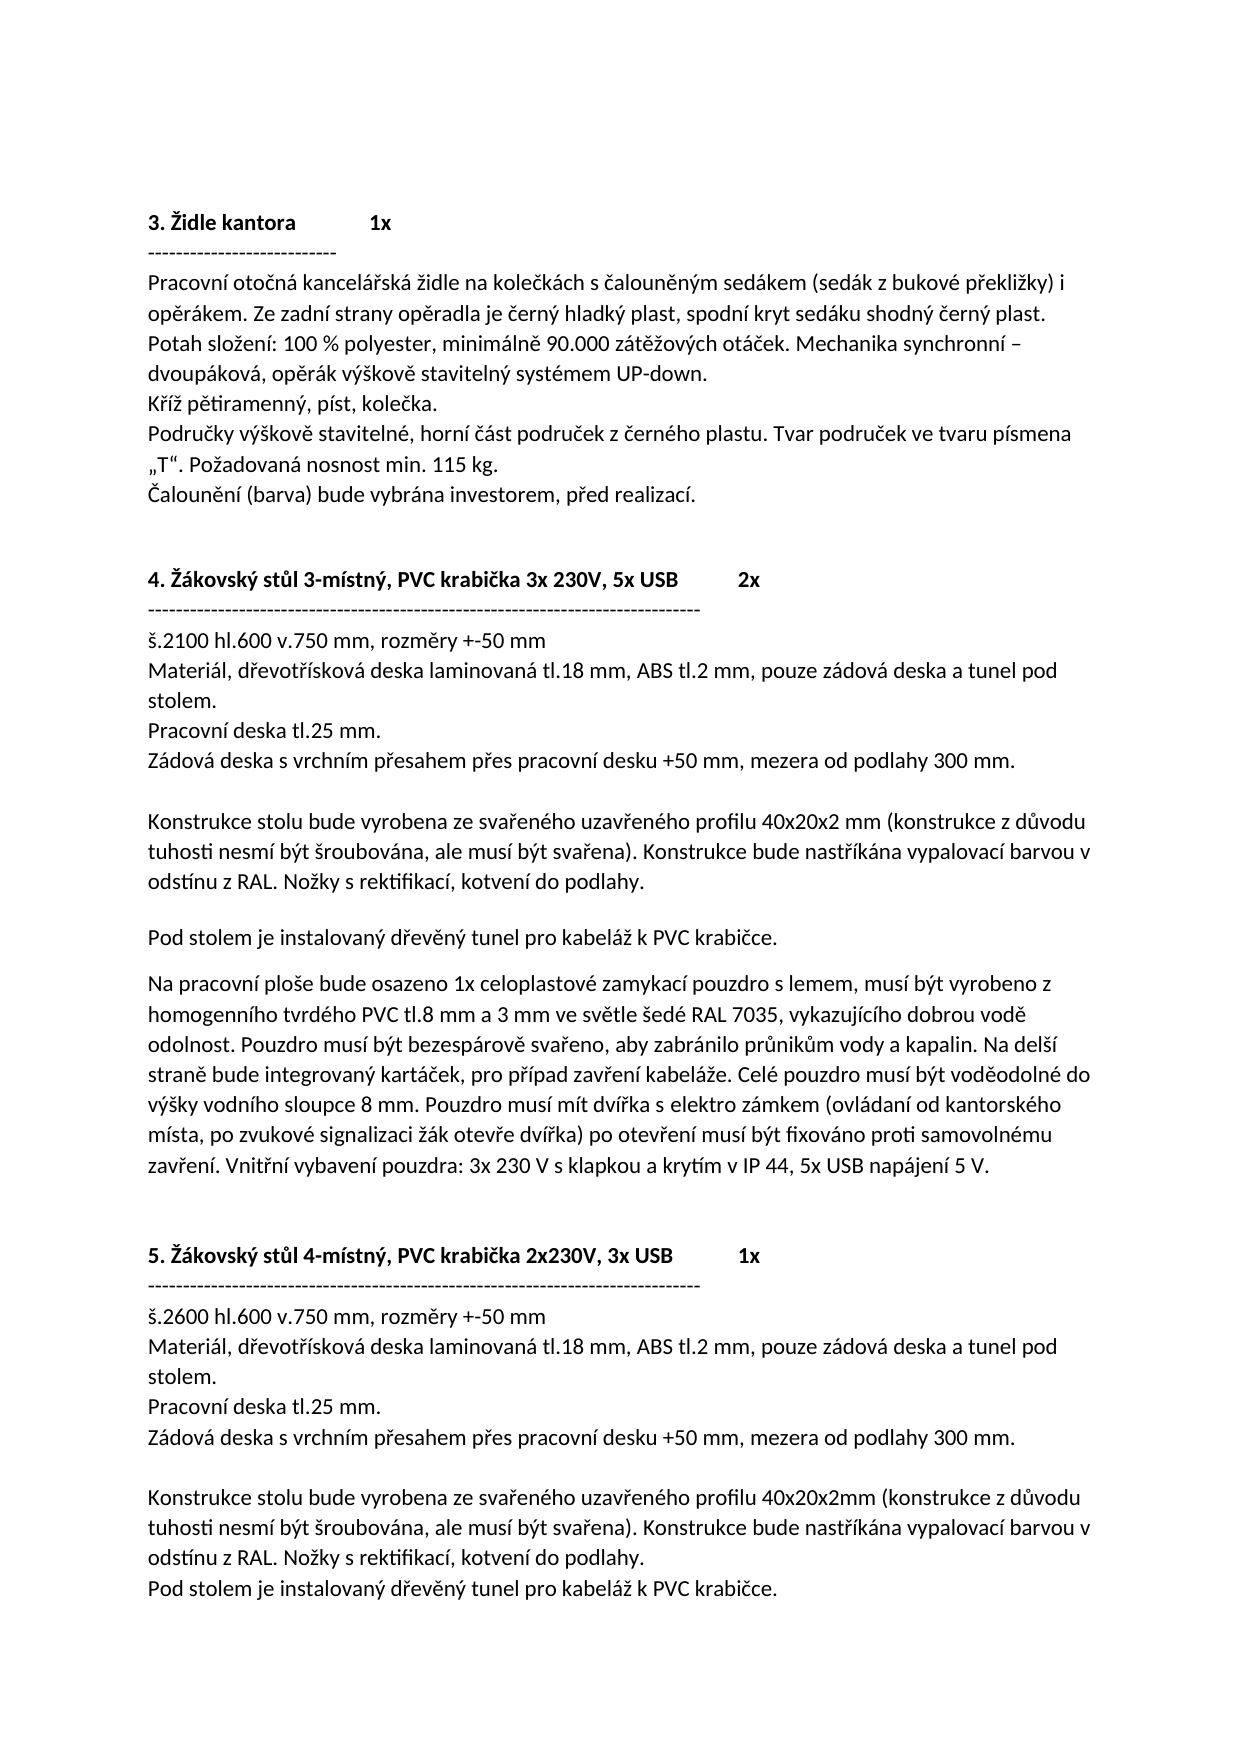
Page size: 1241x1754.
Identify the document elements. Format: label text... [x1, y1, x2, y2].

text Konstrukce stolu bude vyrobena ze svařeného uzavřeného profilu 40x20x2mm (konstrukce z důvodu tuhosti nesmí být šroubována, ale musí být svařena). Konstrukce bude nastříkána vypalovací barvou v odstínu z RAL. Nožky s rektifikací, kotvení do podlahy. [148, 1483, 1093, 1571]
text Na pracovní ploše bude osazeno 1x celoplastové zamykací pouzdro s lemem, musí být vyrobeno z homogenního tvrdého PVC tl.8 mm a 3 mm ve světle šedé RAL 7035, vykazujícího dobrou vodě odolnost. Pouzdro musí být bezespárově svařeno, aby zabránilo průnikům vody a kapalin. Na delší straně bude integrovaný kartáček, pro případ zavření kabeláže. Celé pouzdro musí být voděodolné do výšky vodního sloupce 8 mm. Pouzdro musí mít dvířka s elektro zámkem (ovládaní od kantorského místa, po zvukové signalizaci žák otevře dvířka) po otevření musí být fixováno proti samovolnému zavření. Vnitřní vybavení pouzdra: 3x 230 V s klapkou a krytím v IP 44, 5x USB napájení 5 V. [148, 969, 1093, 1179]
text Pracovní deska tl.25 mm. [148, 1392, 1093, 1420]
text 3. Židle kantora 1x --------------------------- Pracovní otočná kancelářská židle na kolečkách s čalouněným sedákem (sedák z bukové překližky) i opěrákem. Ze zadní strany opěradla je černý hladký plast, spodní kryt sedáku shodný černý plast. [148, 208, 1093, 327]
text 4. Žákovský stůl 3-místný, PVC krabička 3x 230V, 5x USB 2x ------------------------------------------------------------------------------- š.2100 hl.600 v.750 mm, rozměry +-50 mm [148, 565, 1093, 654]
text Pracovní deska tl.25 mm. [148, 716, 1093, 744]
text Područky výškově stavitelné, horní část područek z černého plastu. Tvar područek ve tvaru písmena „T“. Požadovaná nosnost min. 115 kg. [148, 419, 1093, 478]
text Konstrukce stolu bude vyrobena ze svařeného uzavřeného profilu 40x20x2 mm (konstrukce z důvodu tuhosti nesmí být šroubována, ale musí být svařena). Konstrukce bude nastříkána vypalovací barvou v odstínu z RAL. Nožky s rektifikací, kotvení do podlahy. [148, 807, 1093, 895]
text Materiál, dřevotřísková deska laminovaná tl.18 mm, ABS tl.2 mm, pouze zádová deska a tunel pod stolem. [148, 656, 1093, 714]
text Zádová deska s vrchním přesahem přes pracovní desku +50 mm, mezera od podlahy 300 mm. [148, 747, 1093, 774]
text Čalounění (barva) bude vybrána investorem, před realizací. [148, 480, 1093, 508]
text Zádová deska s vrchním přesahem přes pracovní desku +50 mm, mezera od podlahy 300 mm. [148, 1423, 1093, 1451]
text Pod stolem je instalovaný dřevěný tunel pro kabeláž k PVC krabičce. [148, 923, 1093, 951]
text Potah složení: 100 % polyester, minimálně 90.000 zátěžových otáček. Mechanika synchronní – dvoupáková, opěrák výškově stavitelný systémem UP-down. [148, 329, 1093, 387]
text Materiál, dřevotřísková deska laminovaná tl.18 mm, ABS tl.2 mm, pouze zádová deska a tunel pod stolem. [148, 1332, 1093, 1390]
text Pod stolem je instalovaný dřevěný tunel pro kabeláž k PVC krabičce. [148, 1574, 1093, 1602]
text Kříž pětiramenný, píst, kolečka. [148, 389, 1093, 417]
text 5. Žákovský stůl 4-místný, PVC krabička 2x230V, 3x USB 1x ------------------------------------------------------------------------------- š.2600 hl.600 v.750 mm, rozměry +-50 mm [148, 1241, 1093, 1330]
